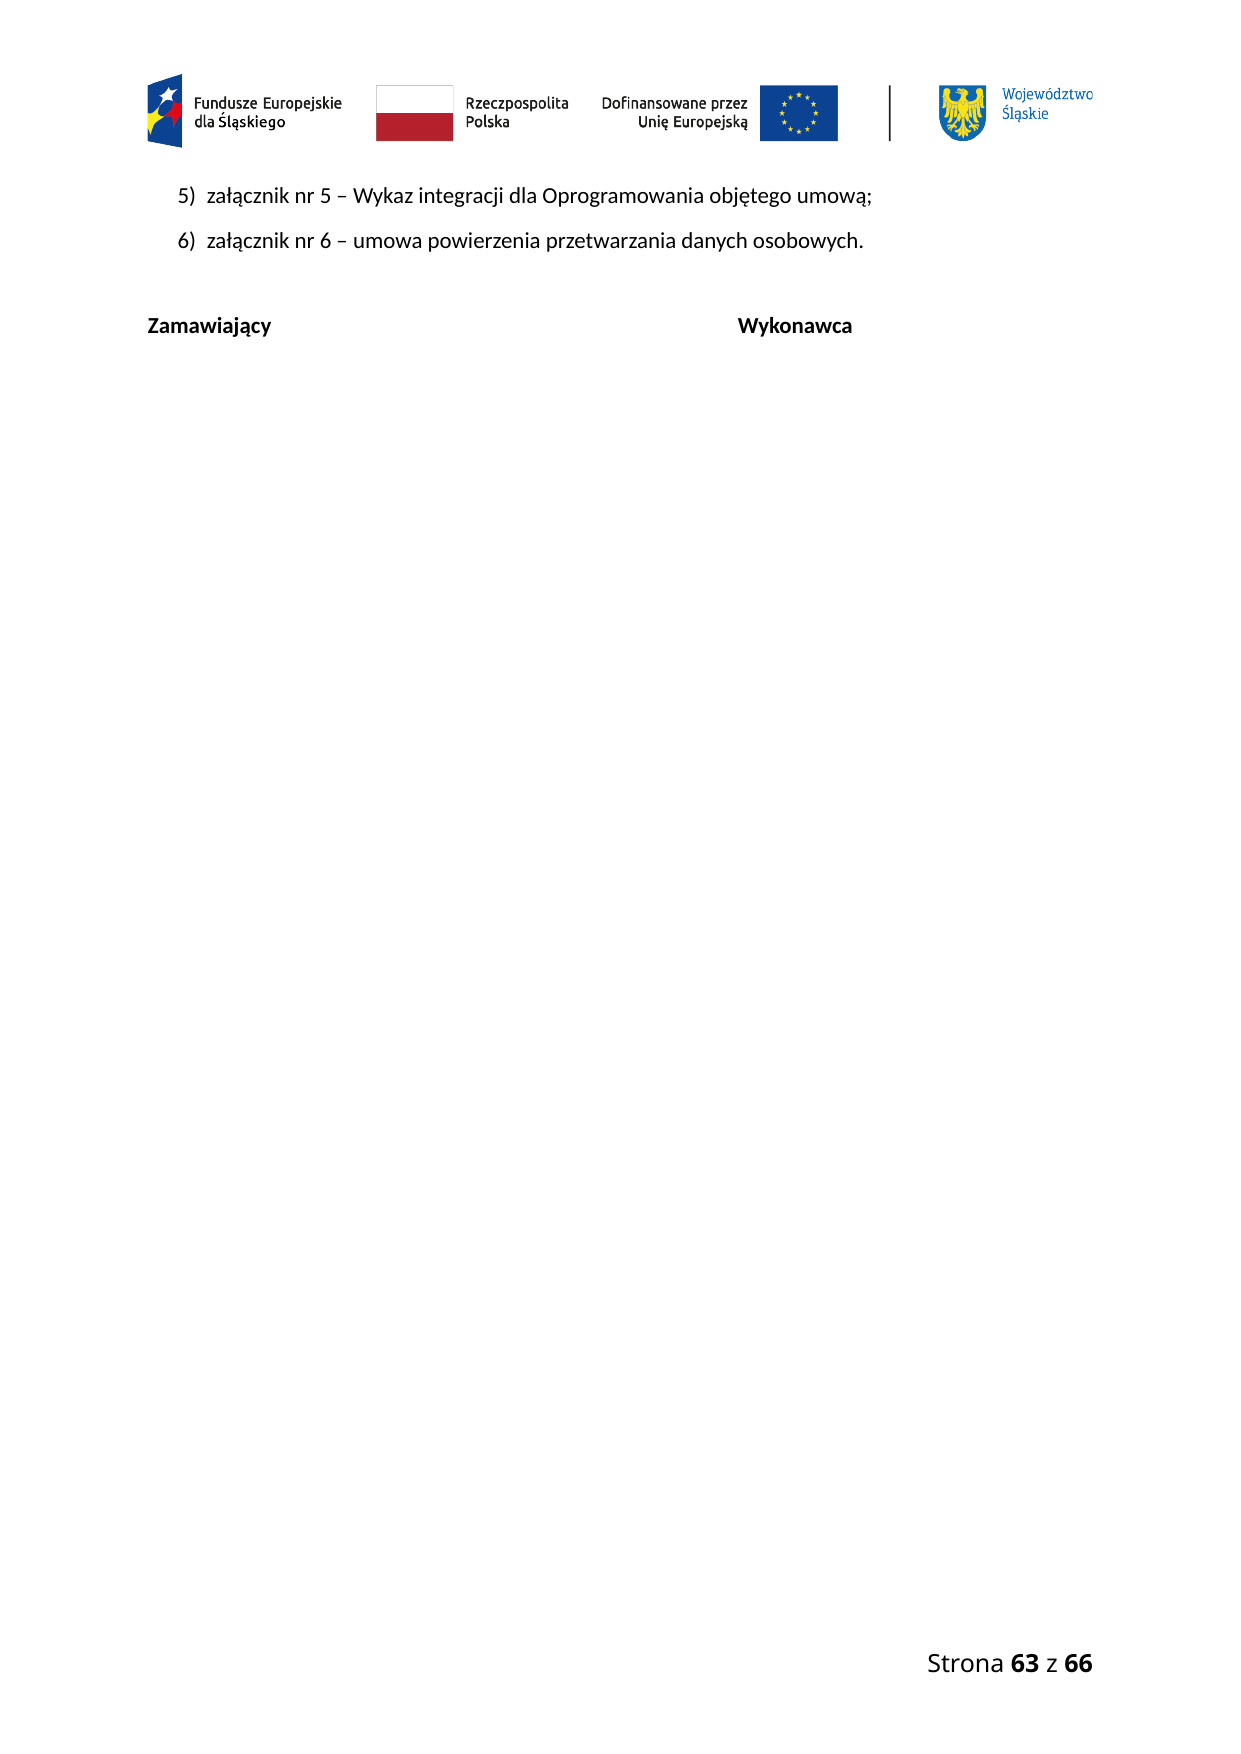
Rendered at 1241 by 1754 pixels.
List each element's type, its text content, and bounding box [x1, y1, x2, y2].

list załącznik nr 5 – Wykaz integracji dla Oprogramowania objętego umową; [177, 181, 1093, 209]
text Zamawiający Wykonawca [148, 311, 1093, 339]
picture [147, 73, 1093, 148]
list załącznik nr 6 – umowa powierzenia przetwarzania danych osobowych. [177, 226, 1093, 254]
